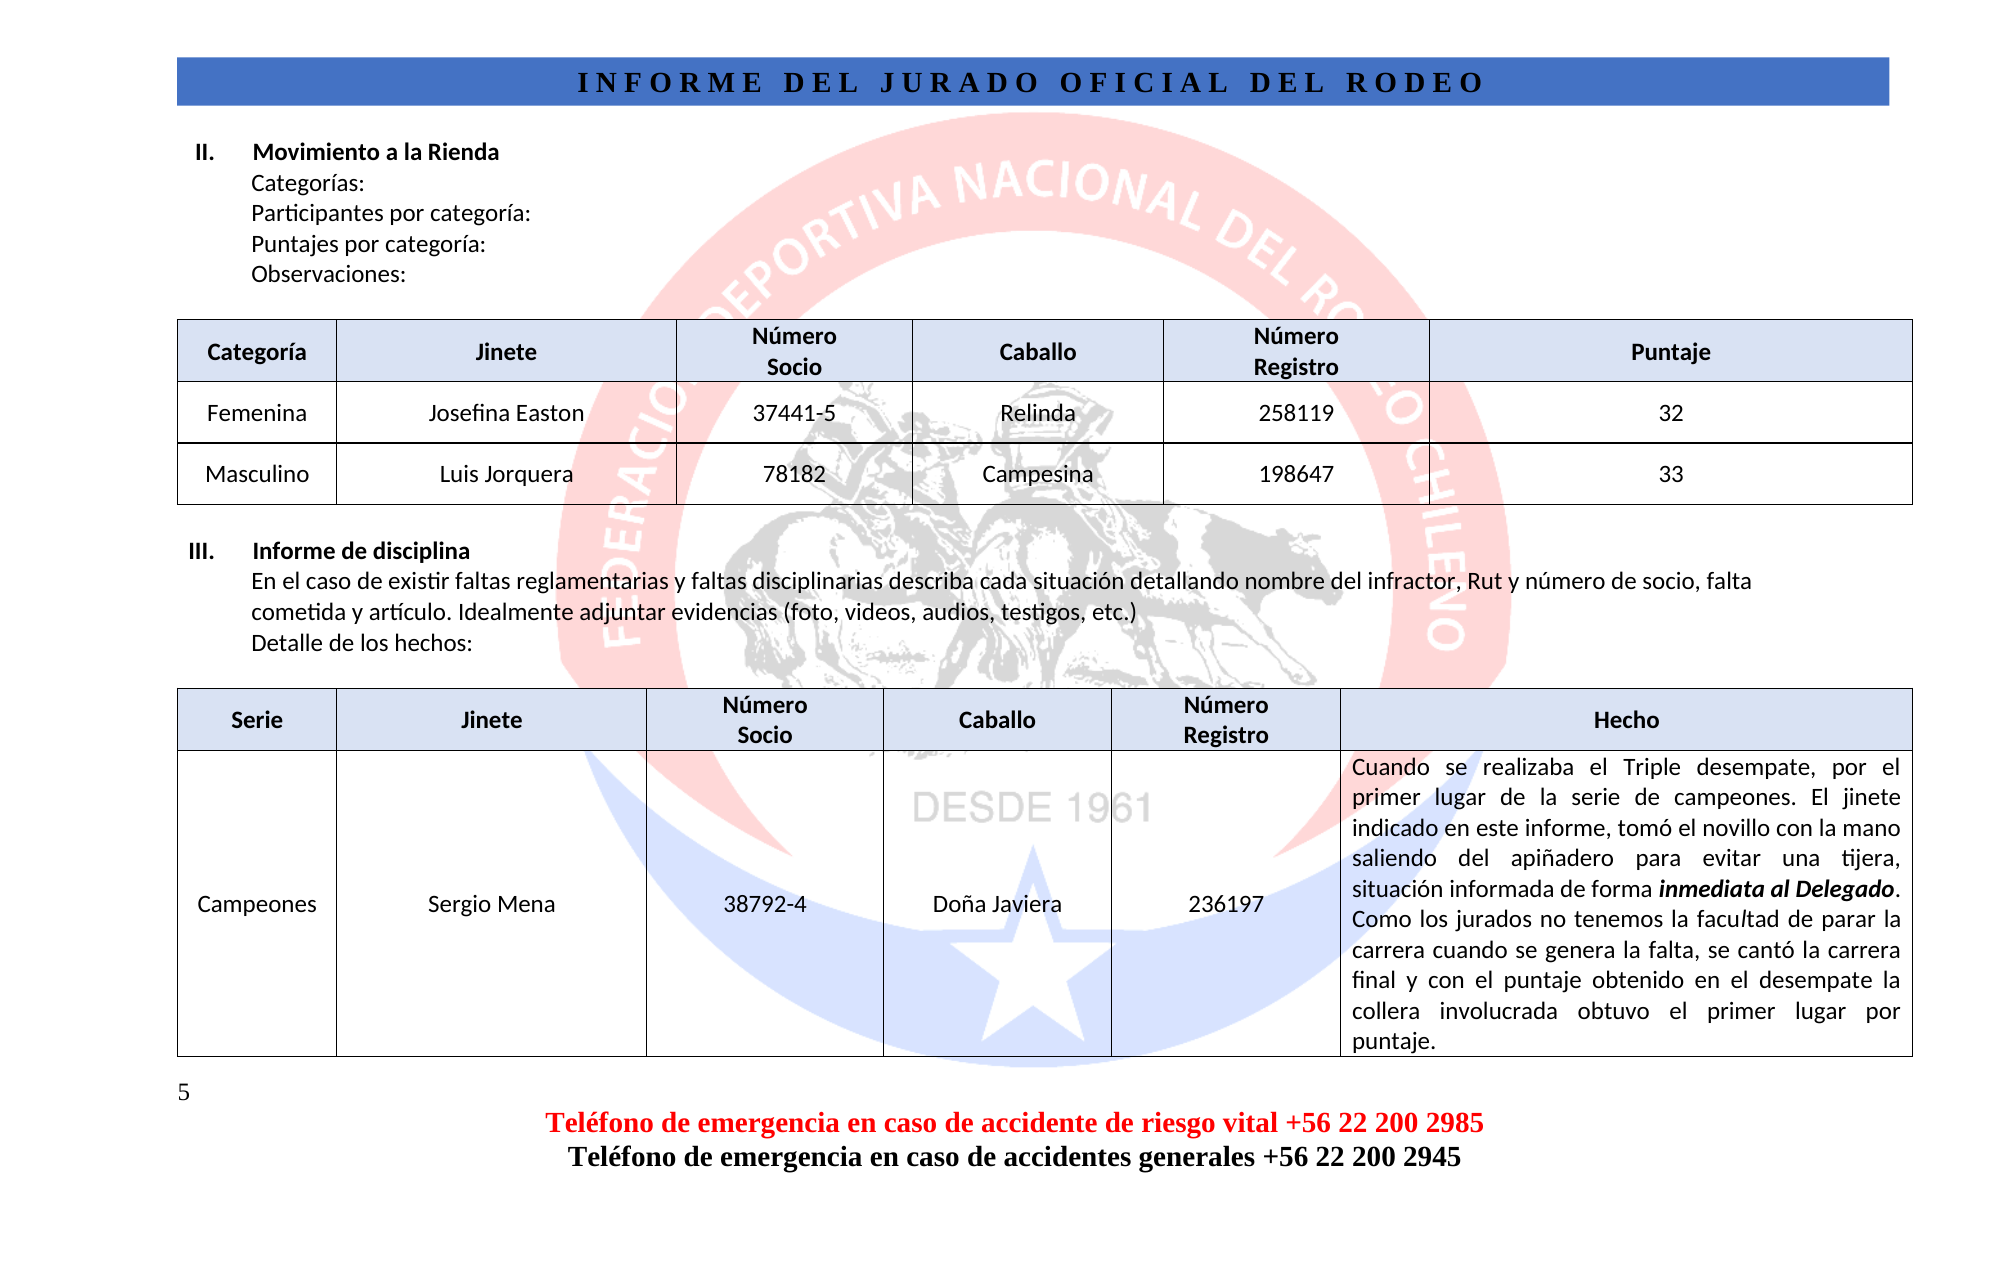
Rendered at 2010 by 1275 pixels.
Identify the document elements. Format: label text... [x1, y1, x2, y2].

table_header Puntaje [1430, 320, 1912, 381]
table_header Jinete [337, 320, 676, 381]
table_cell 38792-4 [647, 751, 883, 1056]
table_header Serie [178, 689, 336, 750]
table_cell 37441-5 [677, 382, 912, 442]
list Movimiento a la Rienda [215, 136, 1683, 167]
table_header Caballo [884, 689, 1111, 750]
table_header Jinete [337, 689, 646, 750]
table_header Número Registro [1112, 689, 1340, 750]
table_cell 32 [1430, 382, 1912, 442]
text Categorías: [251, 167, 1683, 197]
table_cell 33 [1430, 444, 1912, 503]
table_cell Sergio Mena [337, 751, 646, 1056]
text Participantes por categoría: [251, 197, 1683, 228]
text Puntajes por categoría: [251, 228, 1683, 258]
table_header Caballo [913, 320, 1163, 381]
table_cell Josefina Easton [337, 382, 676, 442]
table_header Número Socio [647, 689, 883, 750]
table_cell Masculino [178, 444, 336, 503]
table_cell 198647 [1164, 444, 1429, 503]
table_header Categoría [178, 320, 336, 381]
table_header Número Registro [1164, 320, 1429, 381]
table_cell Femenina [178, 382, 336, 442]
table_cell 258119 [1164, 382, 1429, 442]
table_cell Relinda [913, 382, 1163, 442]
list Informe de disciplina [215, 535, 1683, 566]
table_cell 236197 [1112, 751, 1340, 1056]
text En el caso de existir faltas reglamentarias y faltas disciplinarias describa cada situación detallando nombre del infractor, Rut y número de socio, falta cometida y artículo. Idealmente adjuntar evidencias (foto, videos, audios, testigos, etc.) [251, 566, 1831, 627]
text Observaciones: [251, 258, 1683, 289]
table_header Hecho [1341, 689, 1912, 750]
table_header Número Socio [677, 320, 912, 381]
table_cell Cuando se realizaba el Triple desempate, por el primer lugar de la serie de campeones. El jinete indicado en este informe, tomó el novillo con la mano saliendo del apiñadero para evitar una tijera, situación informada de forma inmediata al Delegado. Como los jurados no tenemos la facultad de parar la carrera cuando se genera la falta, se cantó la carrera final y con el puntaje obtenido en el desempate la collera involucrada obtuvo el primer lugar por puntaje. [1341, 751, 1912, 1056]
table_cell Campeones [178, 751, 336, 1056]
table_cell Doña Javiera [884, 751, 1111, 1056]
table_cell Luis Jorquera [337, 444, 676, 503]
text Detalle de los hechos: [251, 627, 1683, 657]
table_cell 78182 [677, 444, 912, 503]
table_cell Campesina [913, 444, 1163, 503]
